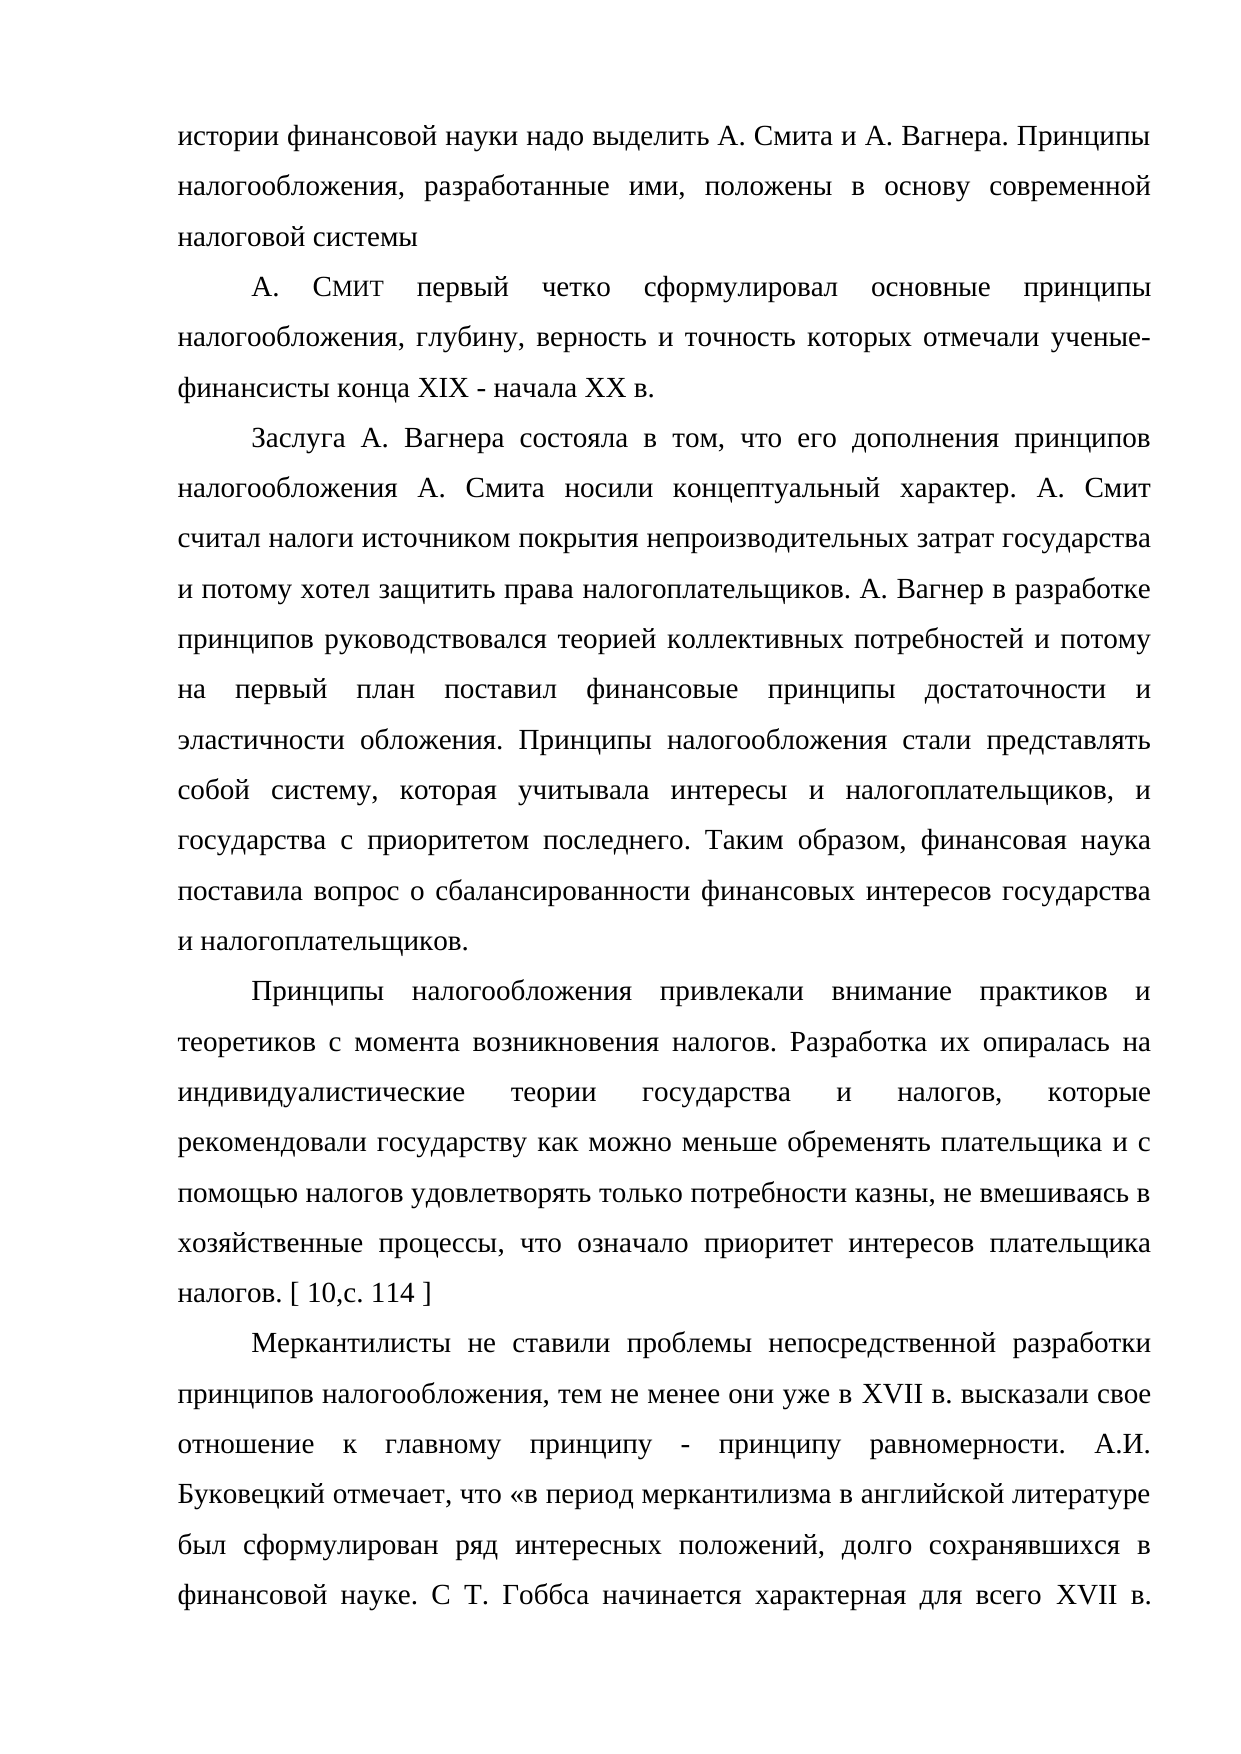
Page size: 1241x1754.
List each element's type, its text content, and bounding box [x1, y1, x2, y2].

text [177, 118, 1152, 252]
text Заслуга А. Вагнера состояла в том, что его дополнения принципов налогообложения А. Смита носили концептуальный характер. А. Смит считал налоги источником покрытия непроизводительных затрат государства и потому хотел защитить права налогоплательщиков. А. Вагнер в разработке принципов руководствовался теорией коллективных потребностей и потому на первый план поставил финансовые принципы достаточности и эластичности обложения. Принципы налогообложения стали представлять собой систему, которая учитывала интересы и налогоплательщиков, и государства с приоритетом последнего. Таким образом, финансовая наука поставила вопрос о сбалансированности финансовых интересов государства и налогоплательщиков. [177, 420, 1152, 957]
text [177, 1326, 1152, 1611]
text А. Смит первый четко сформулировал основные принципы налогообложения, глубину, верность и точность которых отмечали ученые-финансисты конца XIX - начала XX в. [177, 269, 1152, 403]
text Принципы налогообложения привлекали внимание практиков и теоретиков с момента возникновения налогов. Разработка их опиралась на индивидуалистические теории государства и налогов, которые рекомендовали государству как можно меньше обременять плательщика и с помощью налогов удовлетворять только потребности казны, не вмешиваясь в хозяйственные процессы, что означало приоритет интересов плательщика налогов. [ 10,с. 114 ] [177, 973, 1152, 1309]
